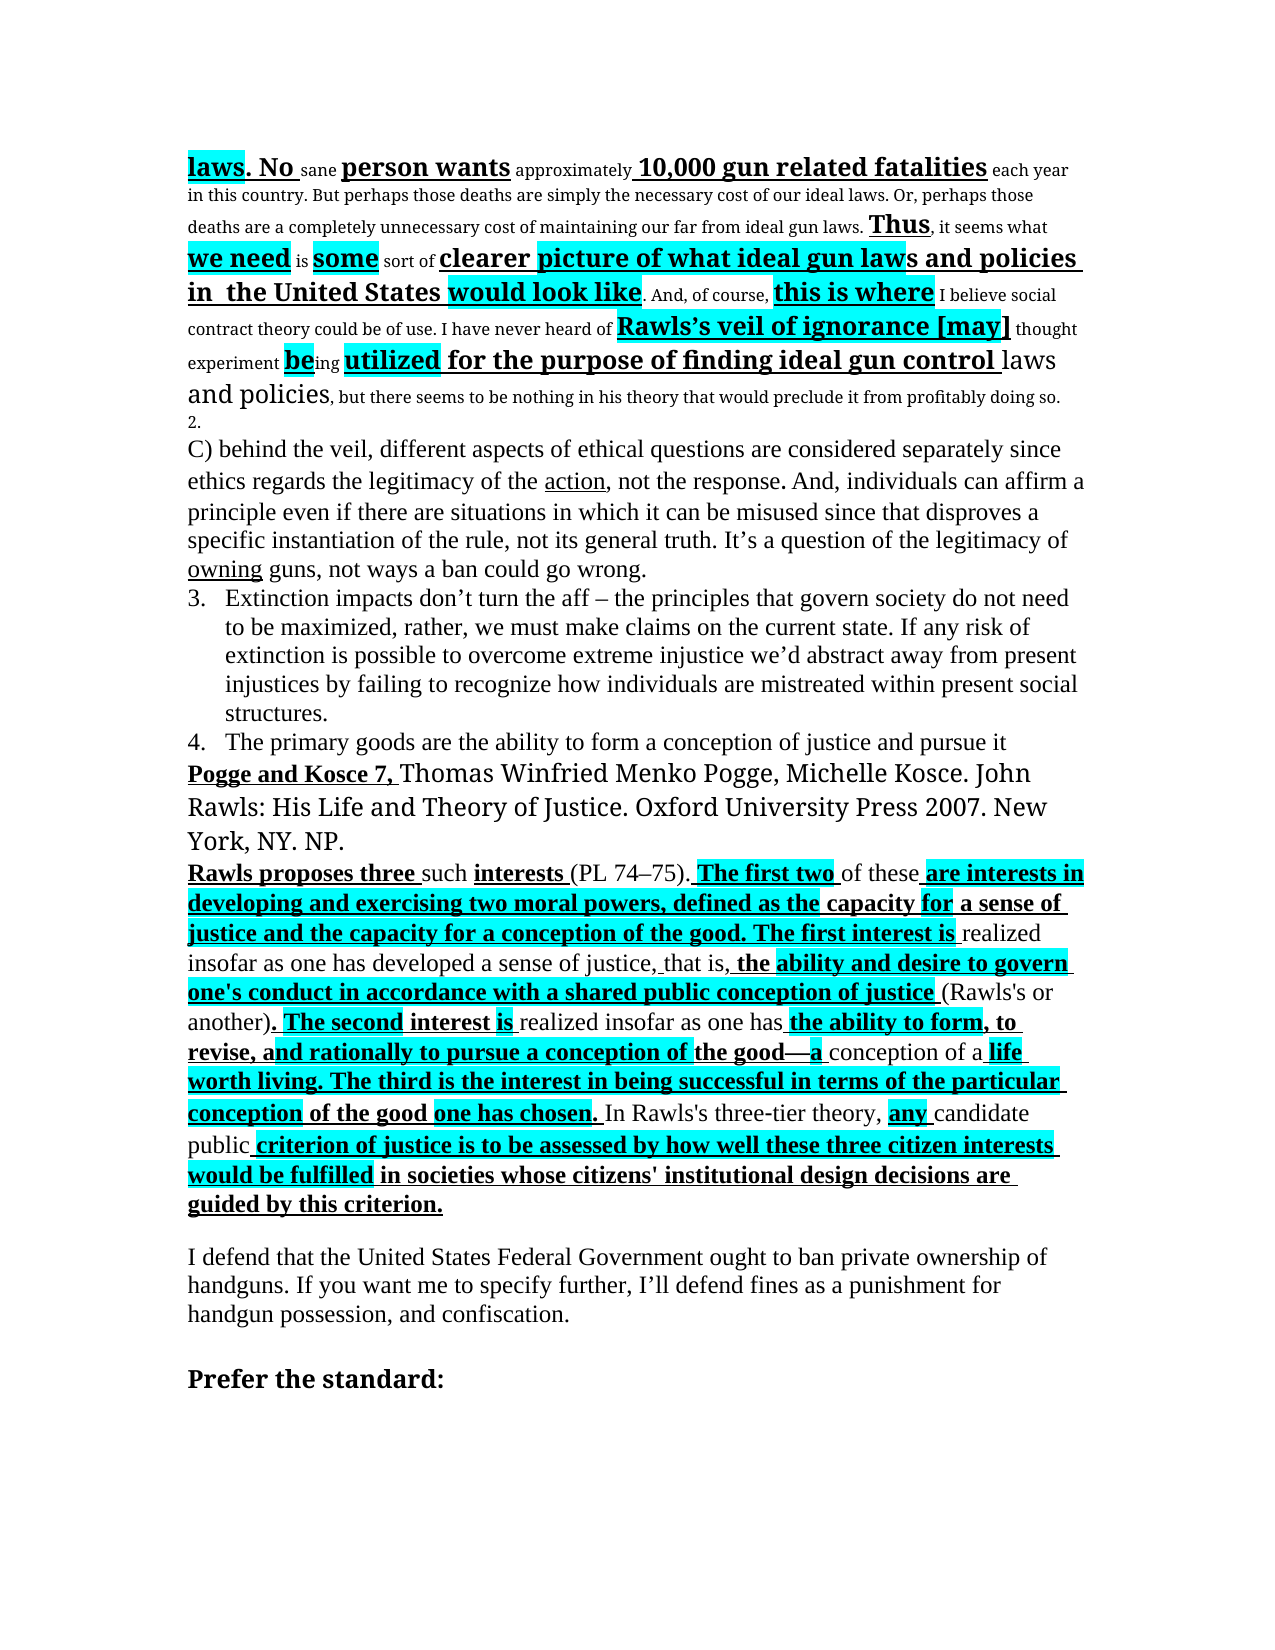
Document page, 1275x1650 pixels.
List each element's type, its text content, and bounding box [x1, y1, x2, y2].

list The primary goods are the ability to form a conception of justice and pursue it [187, 727, 1087, 755]
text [187, 150, 1087, 411]
text C) behind the veil, different aspects of ethical questions are considered separately since ethics regards the legitimacy of the action, not the response. And, individuals can affirm a principle even if there are situations in which it can be misused since that disproves a specific instantiation of the rule, not its general truth. It’s a question of the legitimacy of owning guns, not ways a ban could go wrong. [187, 434, 1087, 583]
list Extinction impacts don’t turn the aff – the principles that govern society do not need to be maximized, rather, we must make claims on the current state. If any risk of extinction is possible to overcome extreme injustice we’d abstract away from present injustices by failing to recognize how individuals are mistreated within present social structures. [187, 583, 1087, 727]
text I defend that the United States Federal Government ought to ban private ownership of handguns. If you want me to specify further, I’ll defend fines as a punishment for handgun possession, and confiscation. [187, 1242, 1087, 1328]
text Rawls proposes three such interests (PL 74–75). The first two of these are interests in developing and exercising two moral powers, defined as the capacity for a sense of justice and the capacity for a conception of the good. The first interest is realized insofar as one has developed a sense of justice, that is, the ability and desire to govern one's conduct in accordance with a shared public conception of justice (Rawls's or another). The second interest is realized insofar as one has the ability to form, to revise, and rationally to pursue a conception of the good—a conception of a life worth living. The third is the interest in being successful in terms of the particular conception of the good one has chosen. In Rawls's three‐tier theory, any candidate public criterion of justice is to be assessed by how well these three citizen interests would be fulfilled in societies whose citizens' institutional design decisions are guided by this criterion. [187, 858, 1087, 1218]
text Prefer the standard: [187, 1362, 1087, 1396]
text Pogge and Kosce 7, Thomas Winfried Menko Pogge, Michelle Kosce. John Rawls: His Life and Theory of Justice. Oxford University Press 2007. New York, NY. NP. [187, 755, 1087, 858]
